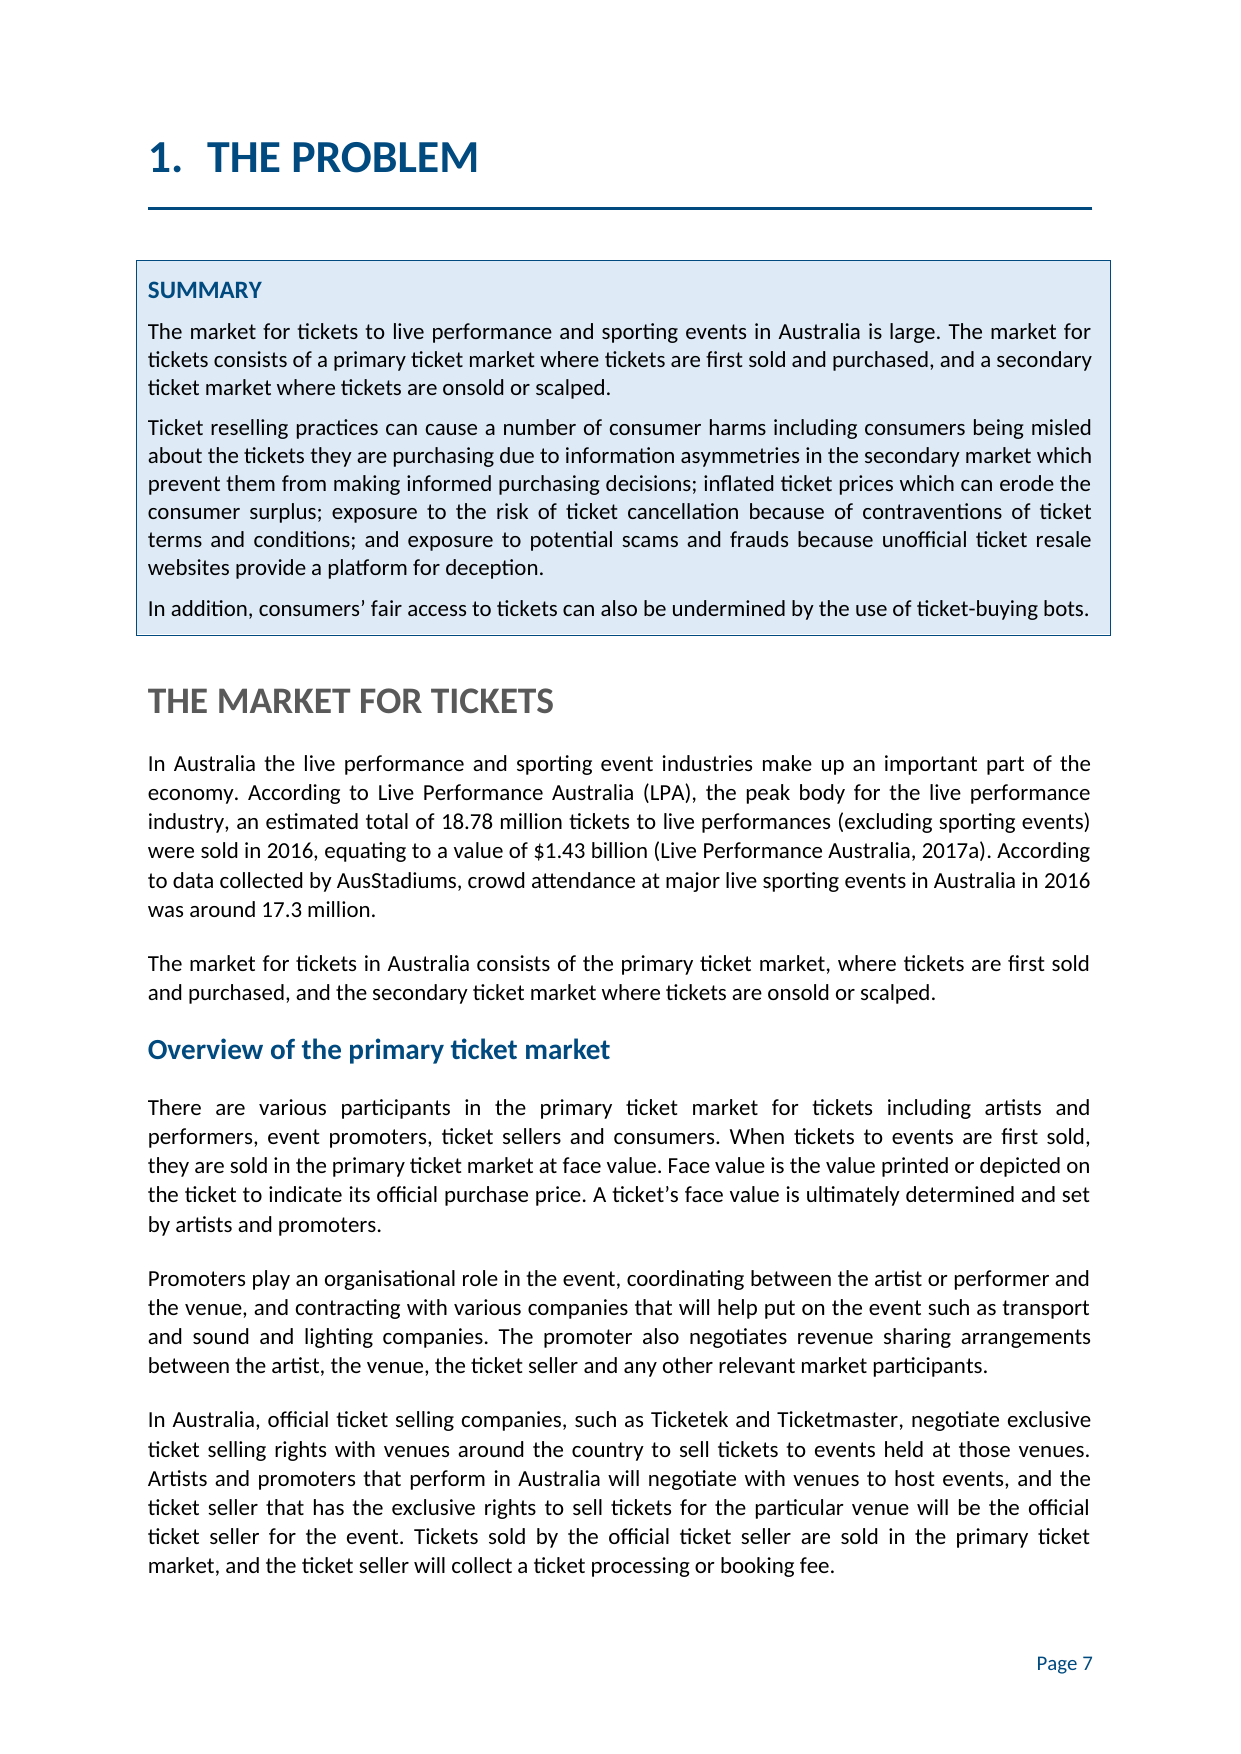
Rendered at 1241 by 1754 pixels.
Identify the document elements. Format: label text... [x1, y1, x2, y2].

subtitle Overview of the primary ticket market [148, 1031, 1092, 1067]
text The market for tickets in Australia consists of the primary ticket market, where tickets are first sold and purchased, and the secondary ticket market where tickets are onsold or scalped. [148, 948, 1092, 1006]
subtitle The Market for Tickets [148, 677, 1092, 723]
text There are various participants in the primary ticket market for tickets including artists and performers, event promoters, ticket sellers and consumers. When tickets to events are first sold, they are sold in the primary ticket market at face value. Face value is the value printed or depicted on the ticket to indicate its official purchase price. A ticket’s face value is ultimately determined and set by artists and promoters. [148, 1092, 1092, 1238]
text In Australia, official ticket selling companies, such as Ticketek and Ticketmaster, negotiate exclusive ticket selling rights with venues around the country to sell tickets to events held at those venues. Artists and promoters that perform in Australia will negotiate with venues to host events, and the ticket seller that has the exclusive rights to sell tickets for the particular venue will be the official ticket seller for the event. Tickets sold by the official ticket seller are sold in the primary ticket market, and the ticket seller will collect a ticket processing or booking fee. [148, 1404, 1092, 1579]
table_header Summary The market for tickets to live performance and sporting events in Australia is large. The market for tickets consists of a primary ticket market where tickets are first sold and purchased, and a secondary ticket market where tickets are onsold or scalped. Ticket reselling practices can cause a number of consumer harms including consumers being misled about the tickets they are purchasing due to information asymmetries in the secondary market which prevent them from making informed purchasing decisions; inflated ticket prices which can erode the consumer surplus; exposure to the risk of ticket cancellation because of contraventions of ticket terms and conditions; and exposure to potential scams and frauds because unofficial ticket resale websites provide a platform for deception. In addition, consumers’ fair access to tickets can also be undermined by the use of ticket-buying bots. [137, 261, 1110, 634]
subtitle The Problem [148, 128, 1092, 207]
text Promoters play an organisational role in the event, coordinating between the artist or performer and the venue, and contracting with various companies that will help put on the event such as transport and sound and lighting companies. The promoter also negotiates revenue sharing arrangements between the artist, the venue, the ticket seller and any other relevant market participants. [148, 1263, 1092, 1379]
text In Australia the live performance and sporting event industries make up an important part of the economy. According to Live Performance Australia (LPA), the peak body for the live performance industry, an estimated total of 18.78 million tickets to live performances (excluding sporting events) were sold in 2016, equating to a value of $1.43 billion (Live Performance Australia, 2017a). According to data collected by AusStadiums, crowd attendance at major live sporting events in Australia in 2016 was around 17.3 million. [148, 748, 1092, 923]
